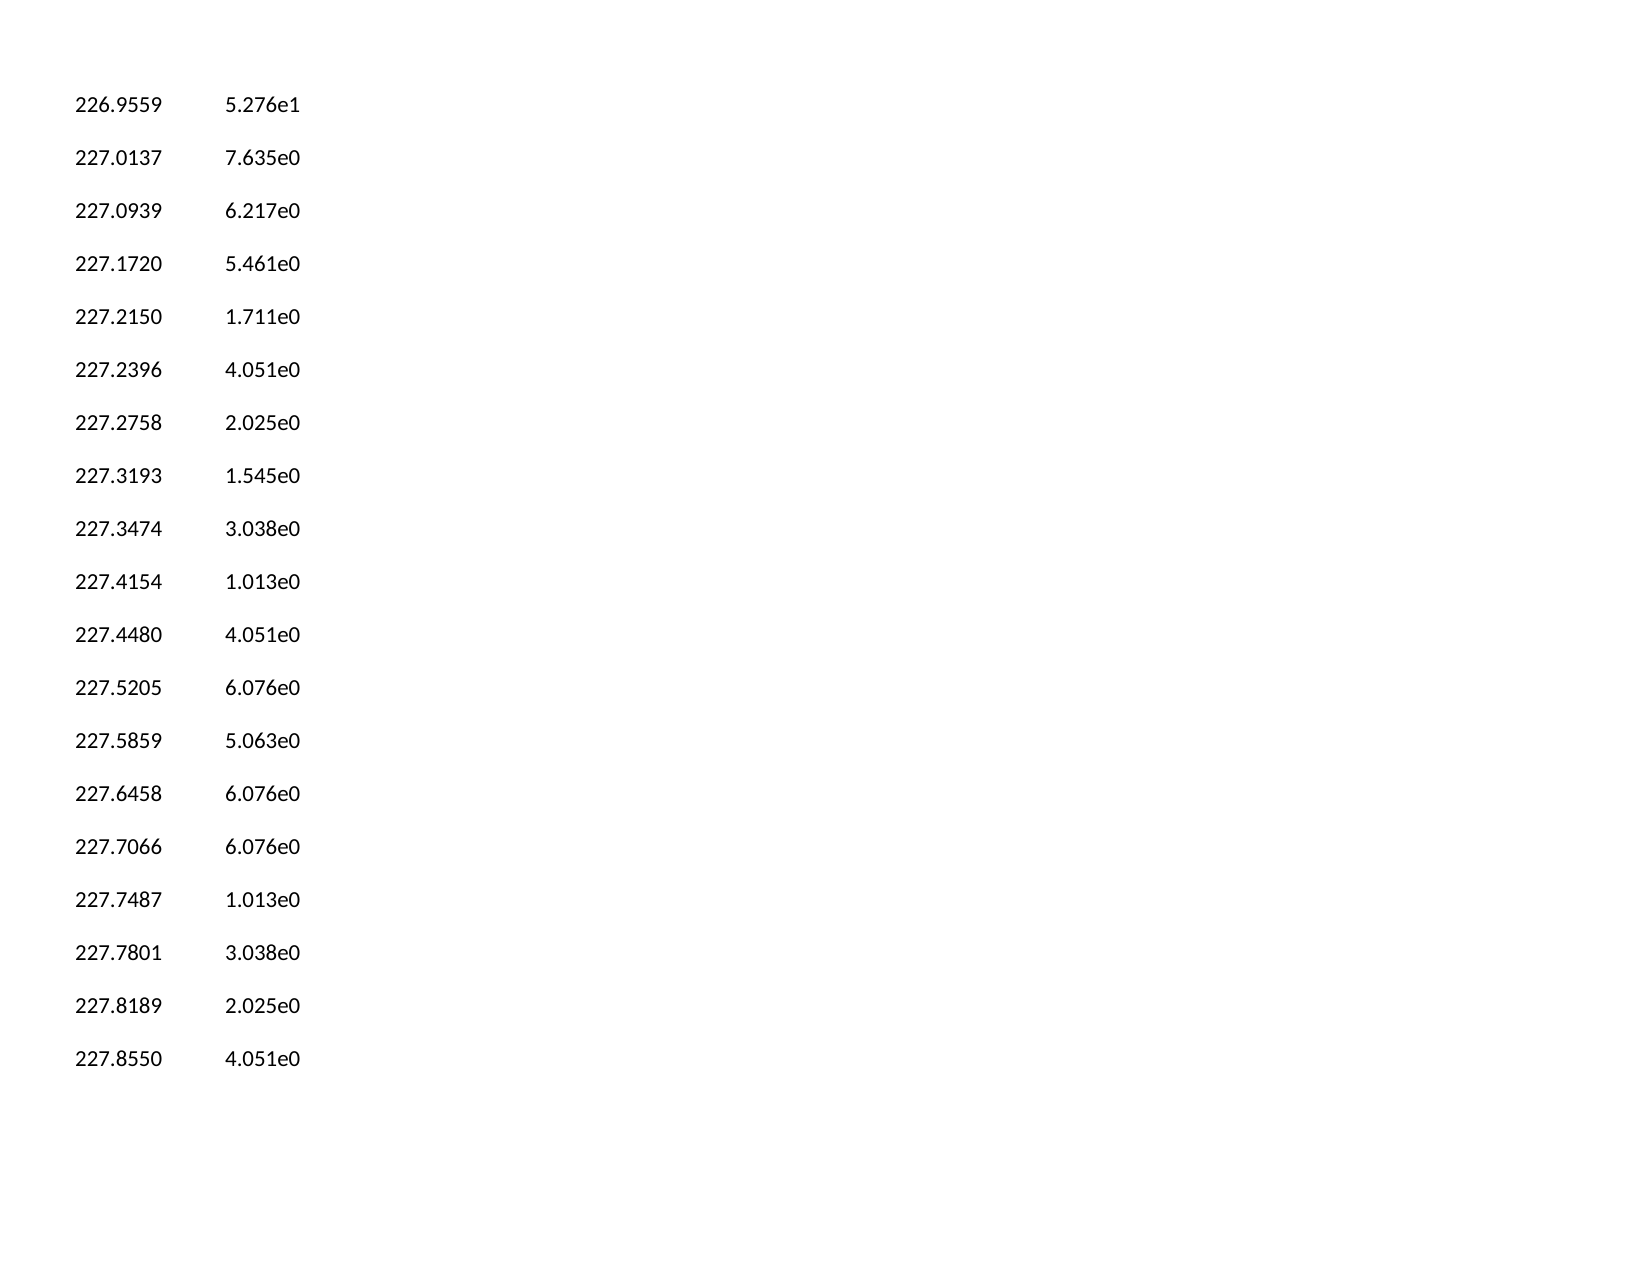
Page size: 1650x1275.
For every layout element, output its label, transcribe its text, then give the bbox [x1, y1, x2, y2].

text 227.7801 3.038e0 [75, 938, 1563, 966]
text 227.2758 2.025e0 [75, 408, 1563, 436]
text 227.5859 5.063e0 [75, 726, 1563, 754]
text 227.3474 3.038e0 [75, 514, 1563, 542]
text 227.2396 4.051e0 [75, 355, 1563, 383]
text 227.0137 7.635e0 [75, 143, 1563, 171]
text 227.4154 1.013e0 [75, 567, 1563, 595]
text 227.2150 1.711e0 [75, 302, 1563, 330]
text 227.7066 6.076e0 [75, 832, 1563, 860]
text 226.9559 5.276e1 [75, 90, 1563, 118]
text 227.5205 6.076e0 [75, 673, 1563, 701]
text 227.8550 4.051e0 [75, 1044, 1563, 1072]
text 227.8189 2.025e0 [75, 991, 1563, 1019]
text 227.0939 6.217e0 [75, 196, 1563, 224]
text 227.7487 1.013e0 [75, 885, 1563, 913]
text 227.3193 1.545e0 [75, 461, 1563, 489]
text 227.4480 4.051e0 [75, 620, 1563, 648]
text 227.6458 6.076e0 [75, 779, 1563, 807]
text 227.1720 5.461e0 [75, 249, 1563, 277]
